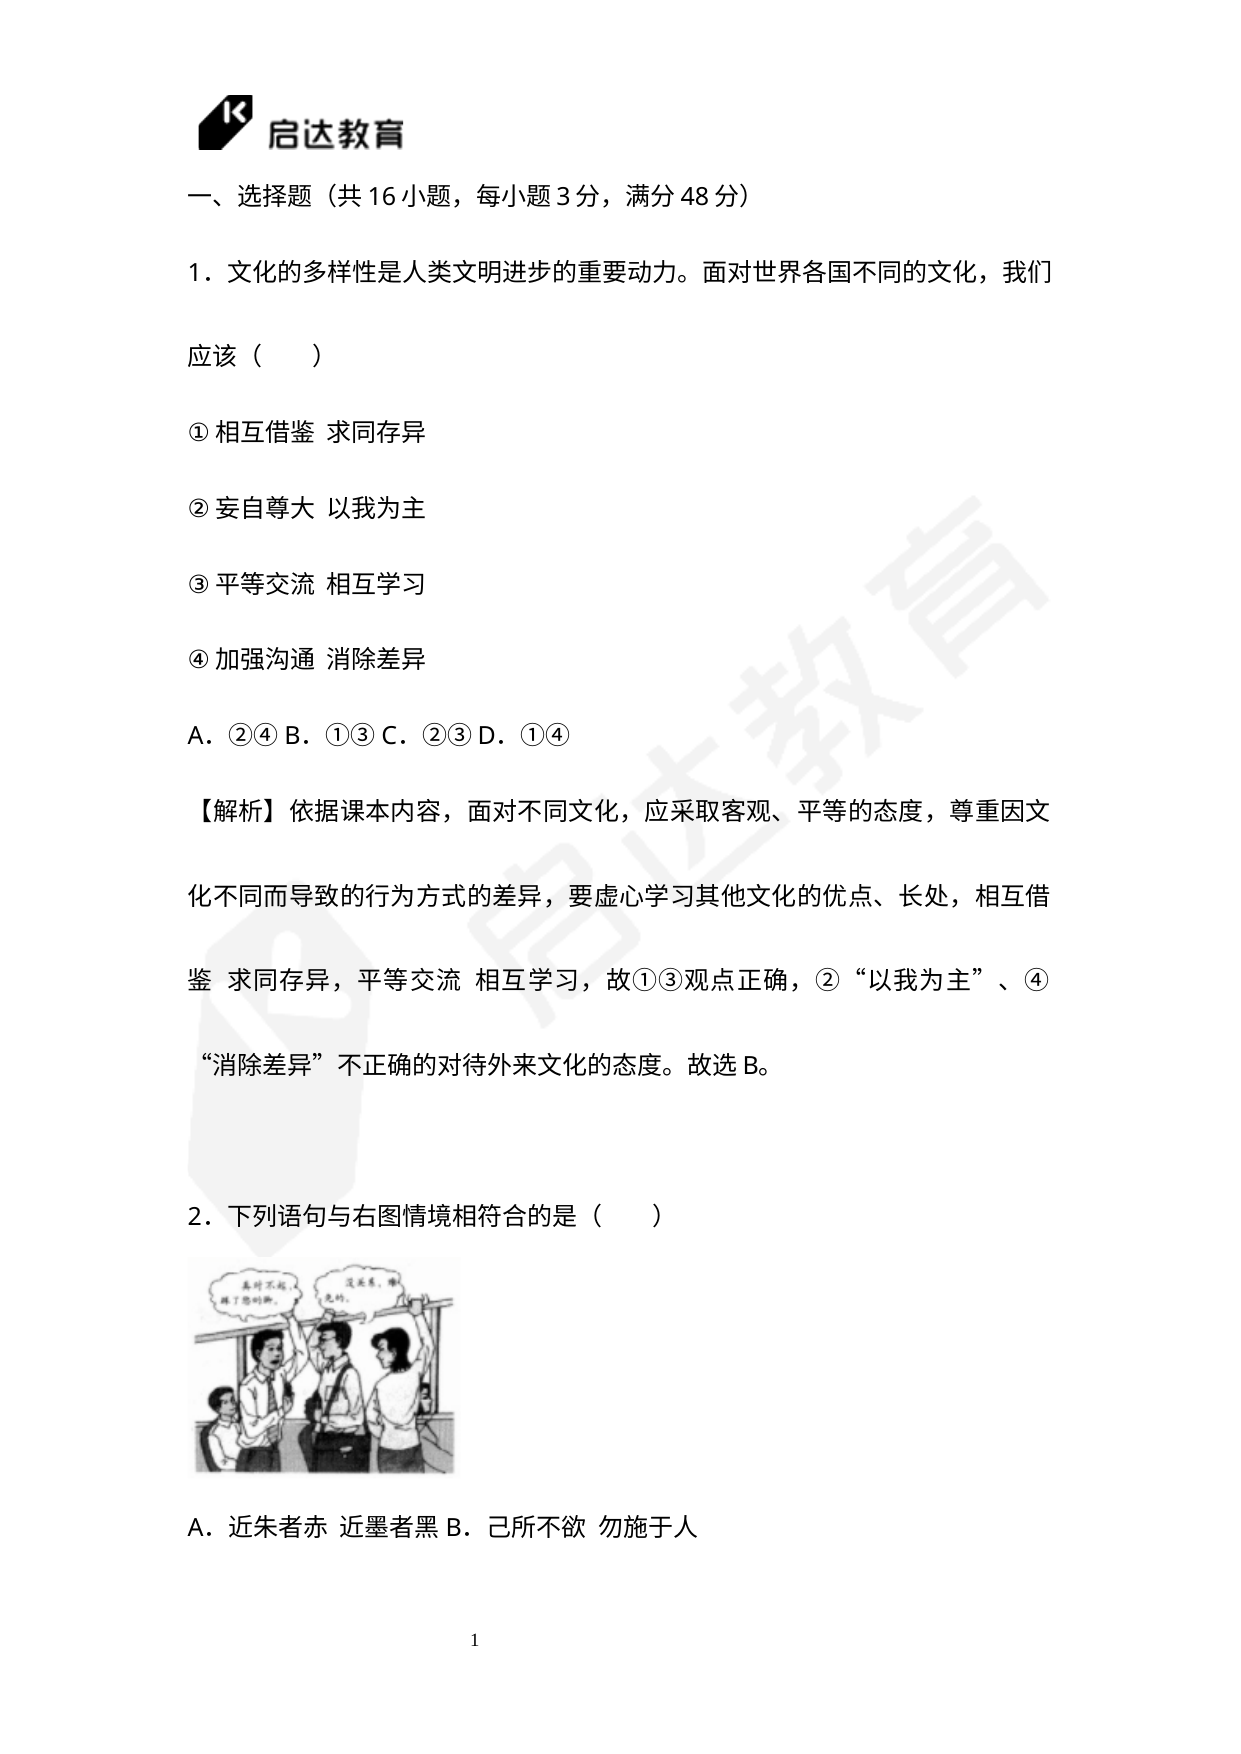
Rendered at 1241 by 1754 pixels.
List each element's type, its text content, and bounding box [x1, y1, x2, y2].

text ③平等交流 相互学习 [187, 550, 1053, 615]
text A．②④ B．①③ C．②③ D．①④ [187, 701, 1053, 766]
text ④加强沟通 消除差异 [187, 626, 1053, 691]
picture [187, 1257, 461, 1480]
text 2．下列语句与右图情境相符合的是（ ） [187, 1182, 1053, 1247]
text 一、选择题（共16小题，每小题3分，满分48分） [187, 162, 1053, 227]
text ①相互借鉴 求同存异 [187, 398, 1053, 463]
text 1．文化的多样性是人类文明进步的重要动力。面对世界各国不同的文化，我们应该（ ） [187, 238, 1053, 387]
text 【解析】依据课本内容，面对不同文化，应采取客观、平等的态度，尊重因文化不同而导致的行为方式的差异，要虚心学习其他文化的优点、长处，相互借鉴 求同存异，平等交流 相互学习，故①③观点正确，②“以我为主”、④“消除差异”不正确的对待外来文化的态度。故选B。 [187, 777, 1053, 1096]
picture [198, 95, 404, 150]
text ②妄自尊大 以我为主 [187, 474, 1053, 539]
text A．近朱者赤 近墨者黑 B．己所不欲 勿施于人 [187, 1493, 1053, 1558]
